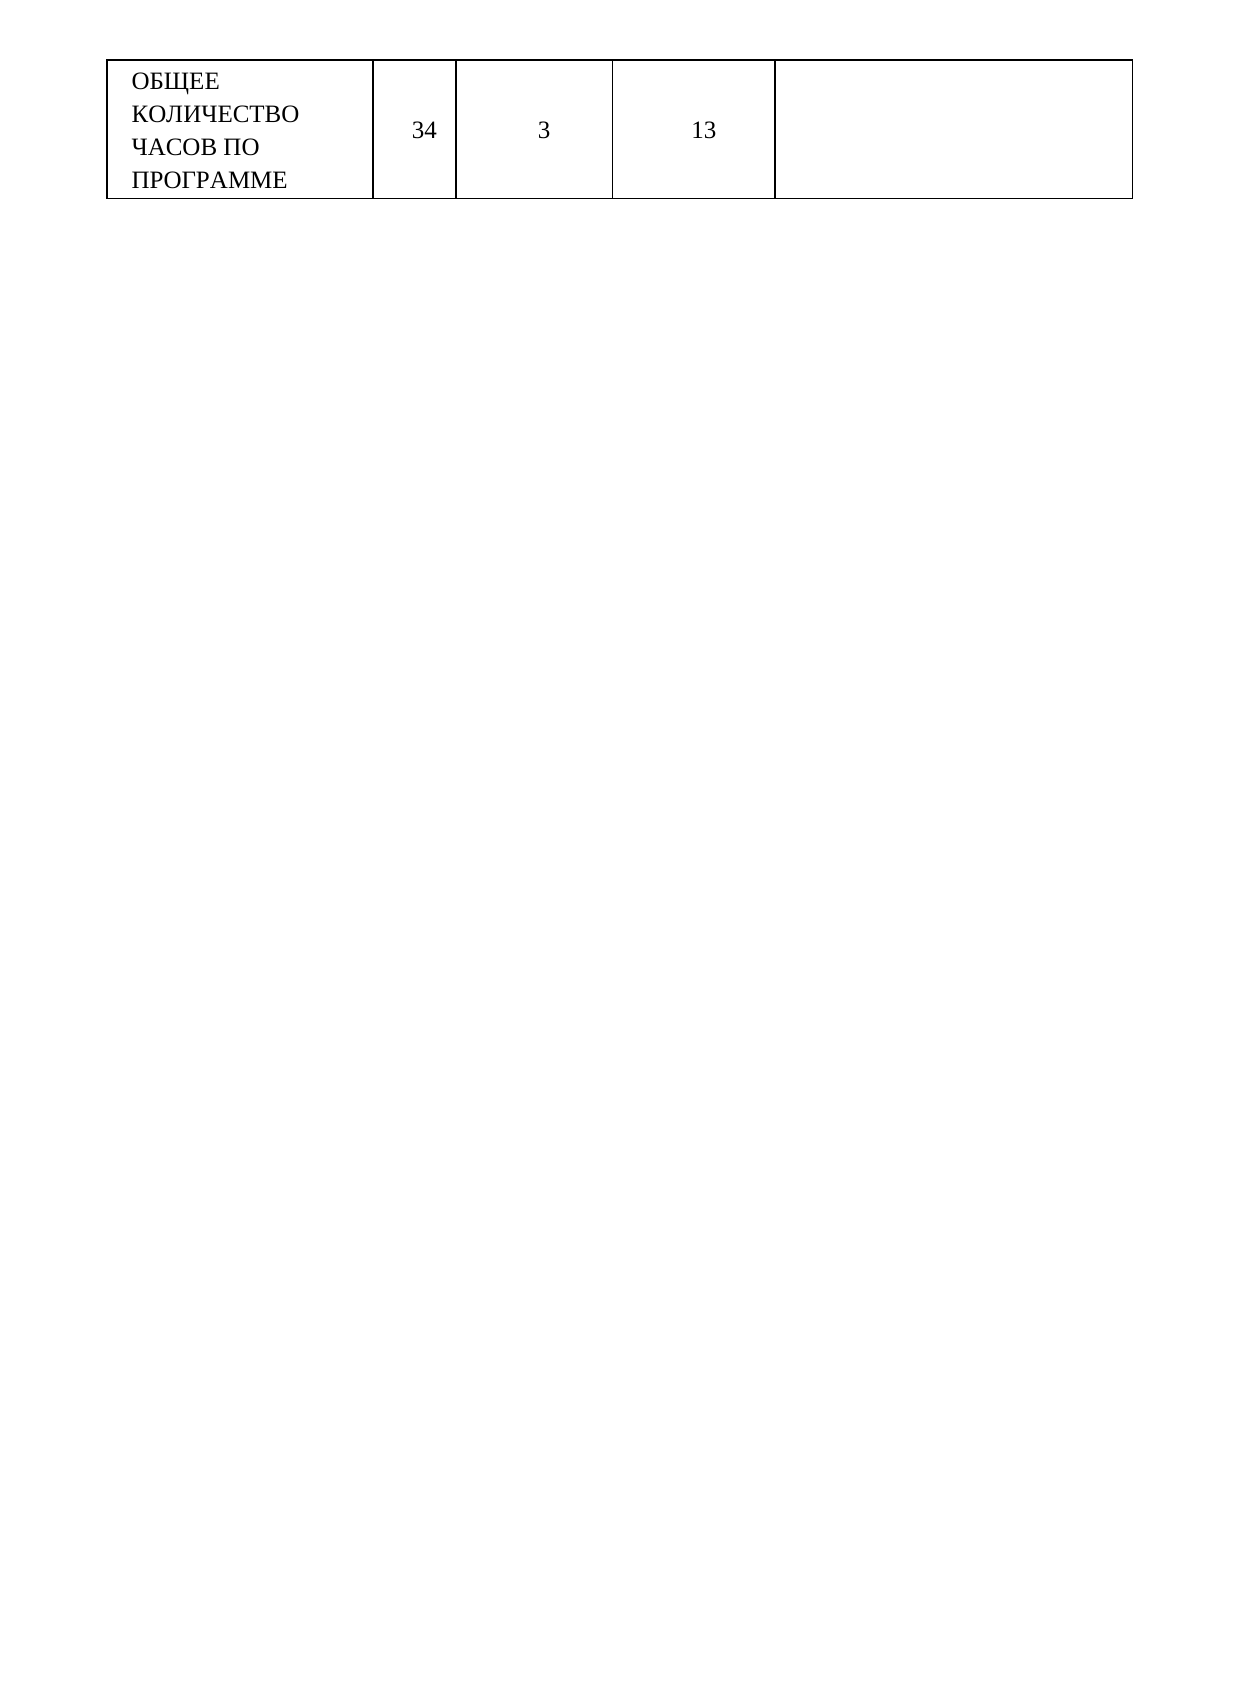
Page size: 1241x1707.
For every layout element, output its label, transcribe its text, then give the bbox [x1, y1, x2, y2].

table_cell 13 [613, 61, 774, 198]
table_cell ОБЩЕЕ КОЛИЧЕСТВО ЧАСОВ ПО ПРОГРАММЕ [108, 61, 372, 198]
table_cell 3 [457, 61, 612, 198]
table_cell 34 [374, 61, 455, 198]
table_cell [776, 61, 1132, 198]
